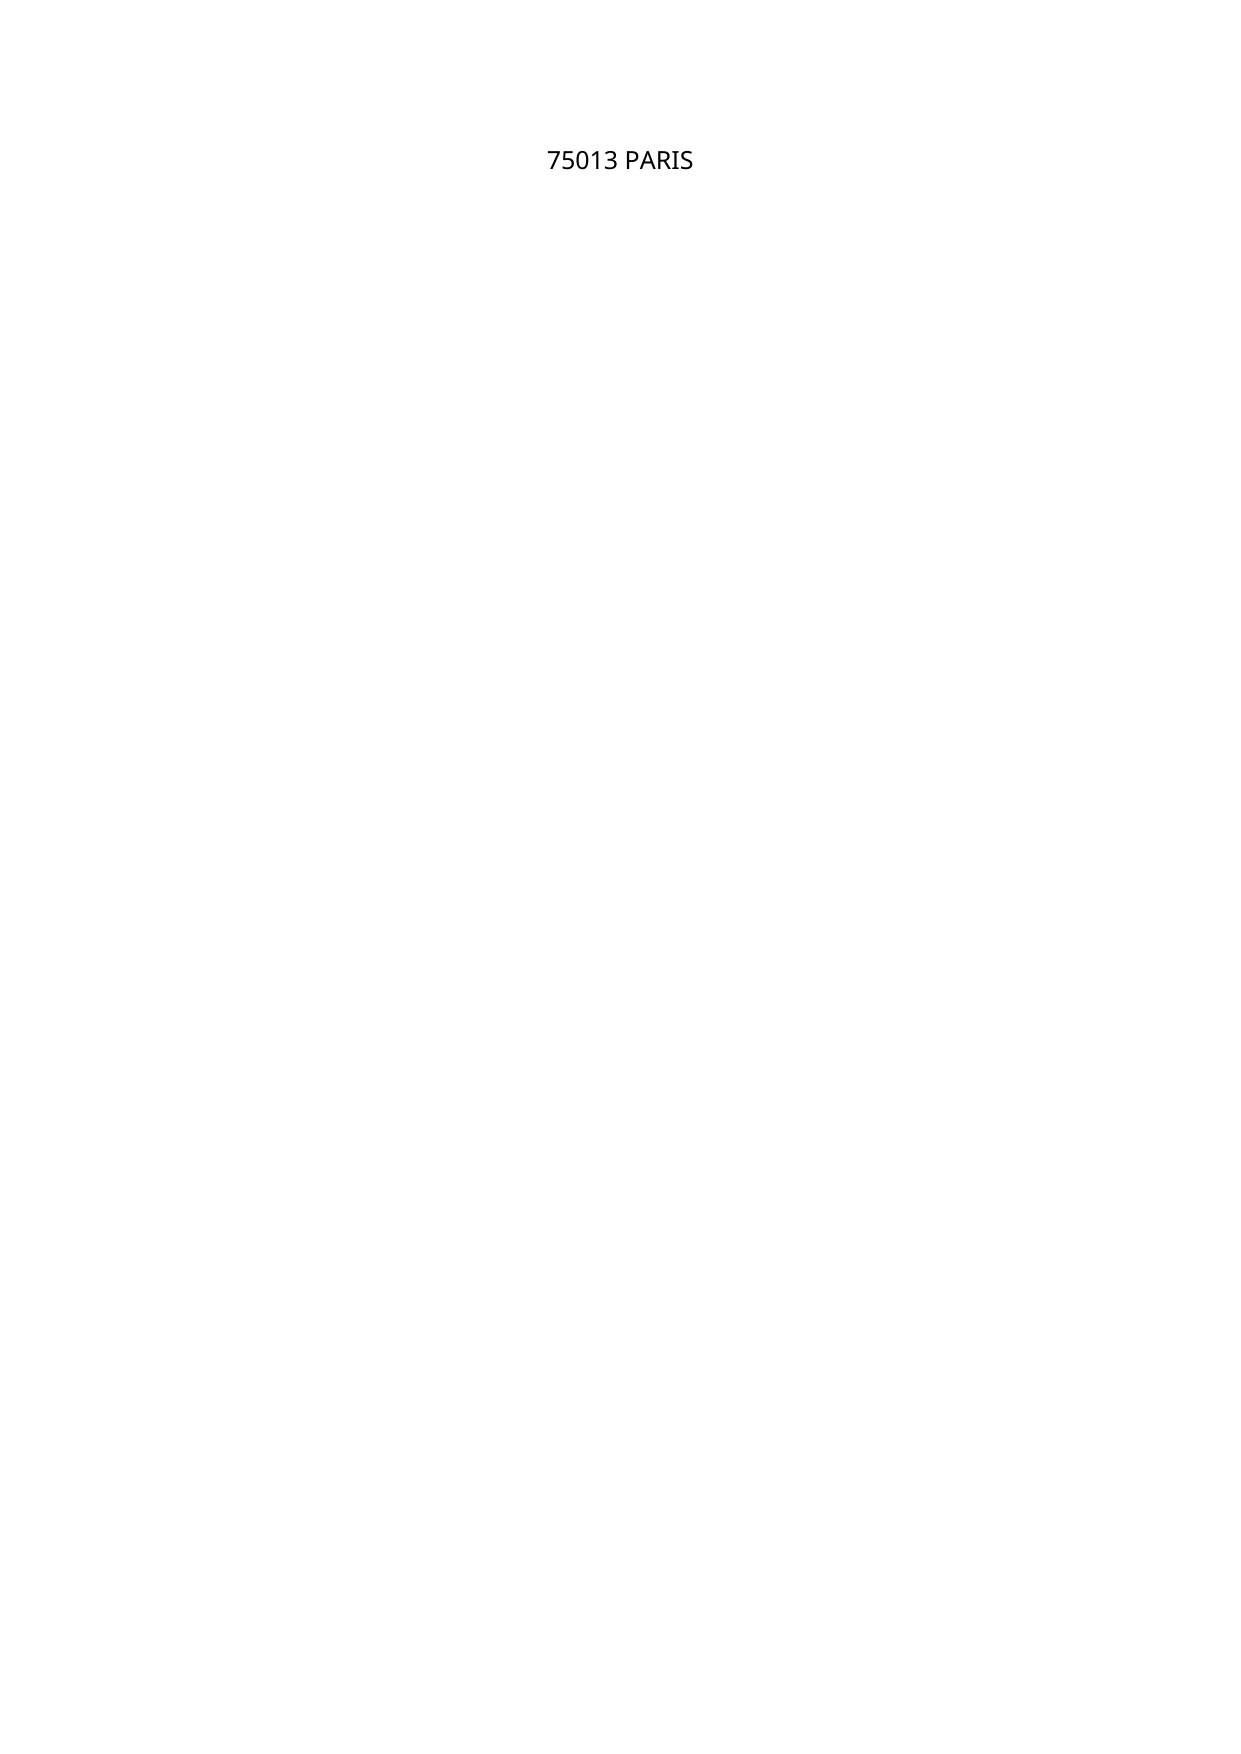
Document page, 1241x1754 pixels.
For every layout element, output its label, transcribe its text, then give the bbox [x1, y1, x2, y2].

text 75013 PARIS [119, 146, 1121, 175]
